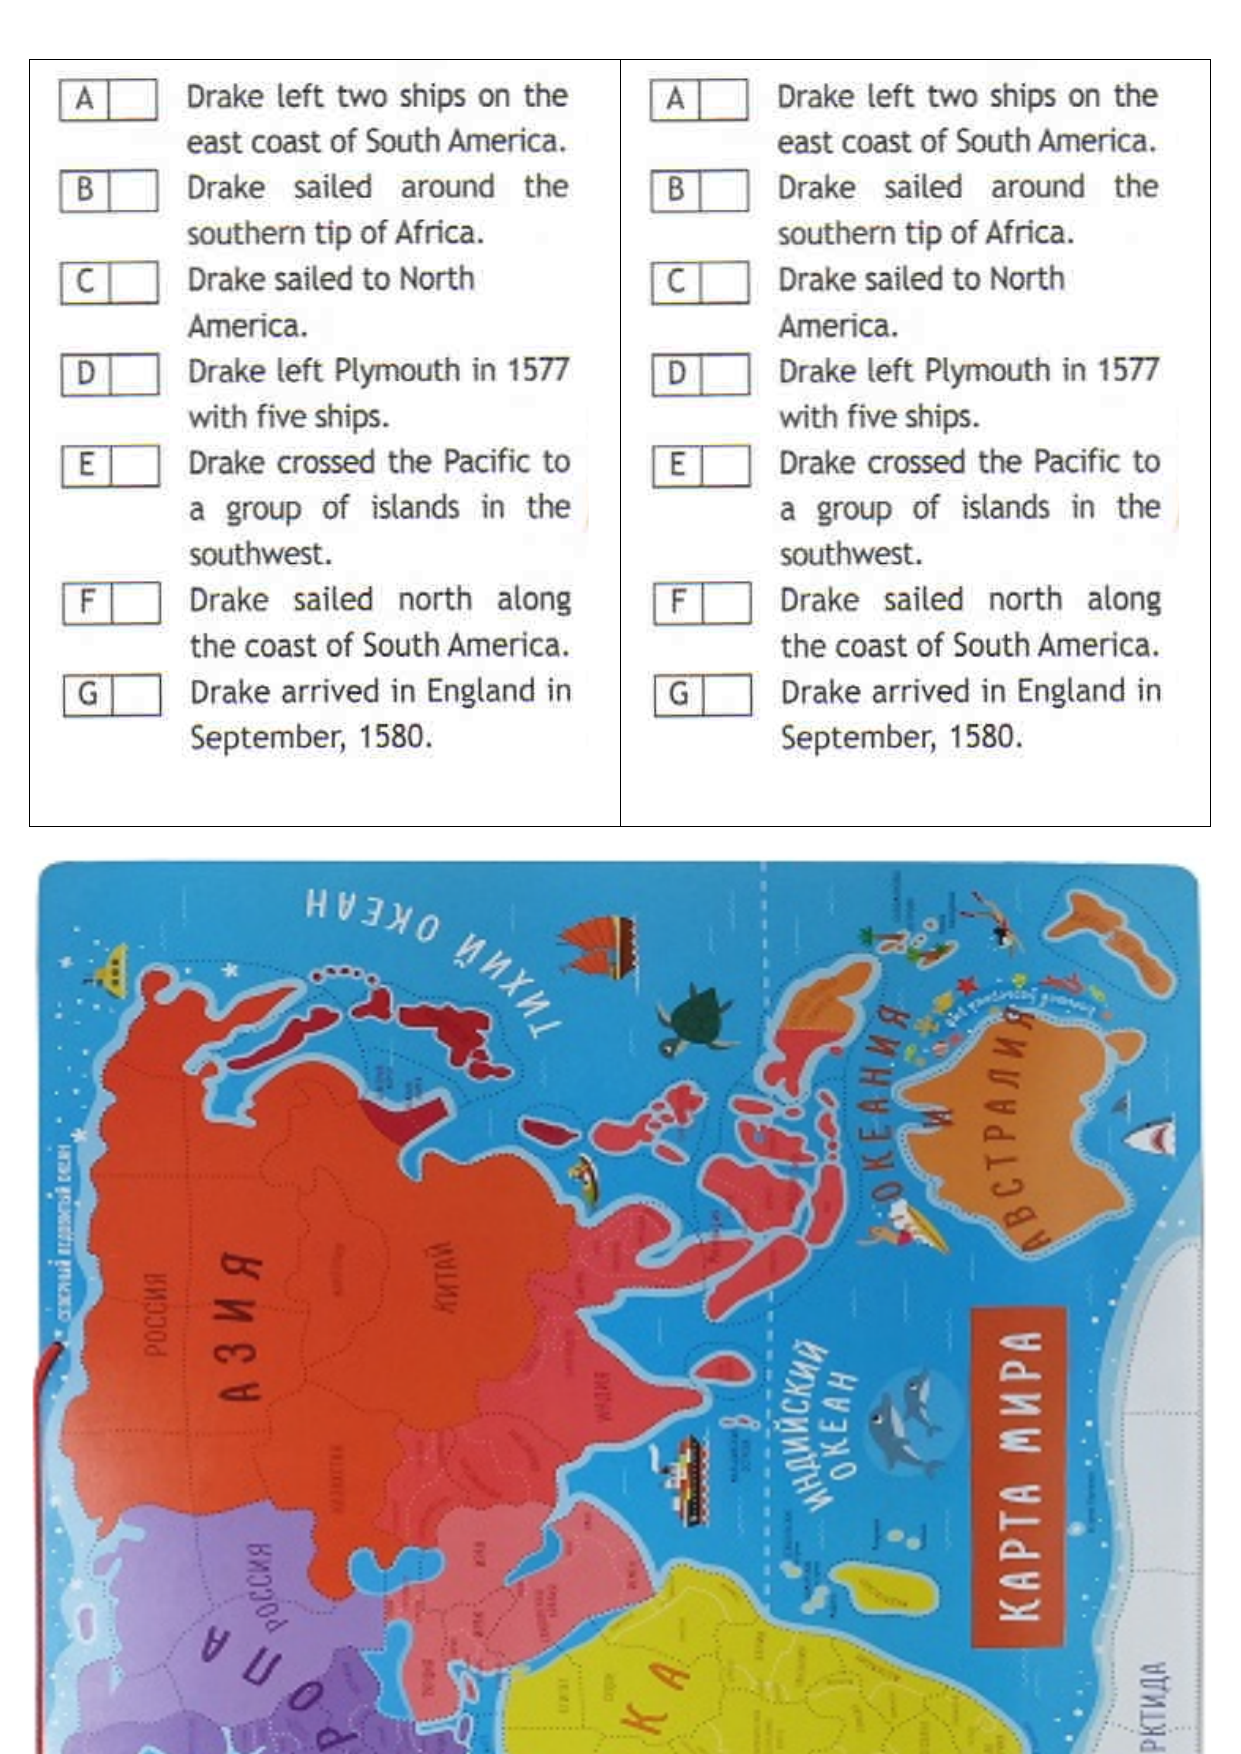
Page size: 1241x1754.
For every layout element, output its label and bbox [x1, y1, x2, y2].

table_cell [30, 60, 620, 826]
table_cell [621, 60, 1210, 826]
picture [34, 858, 1206, 1754]
